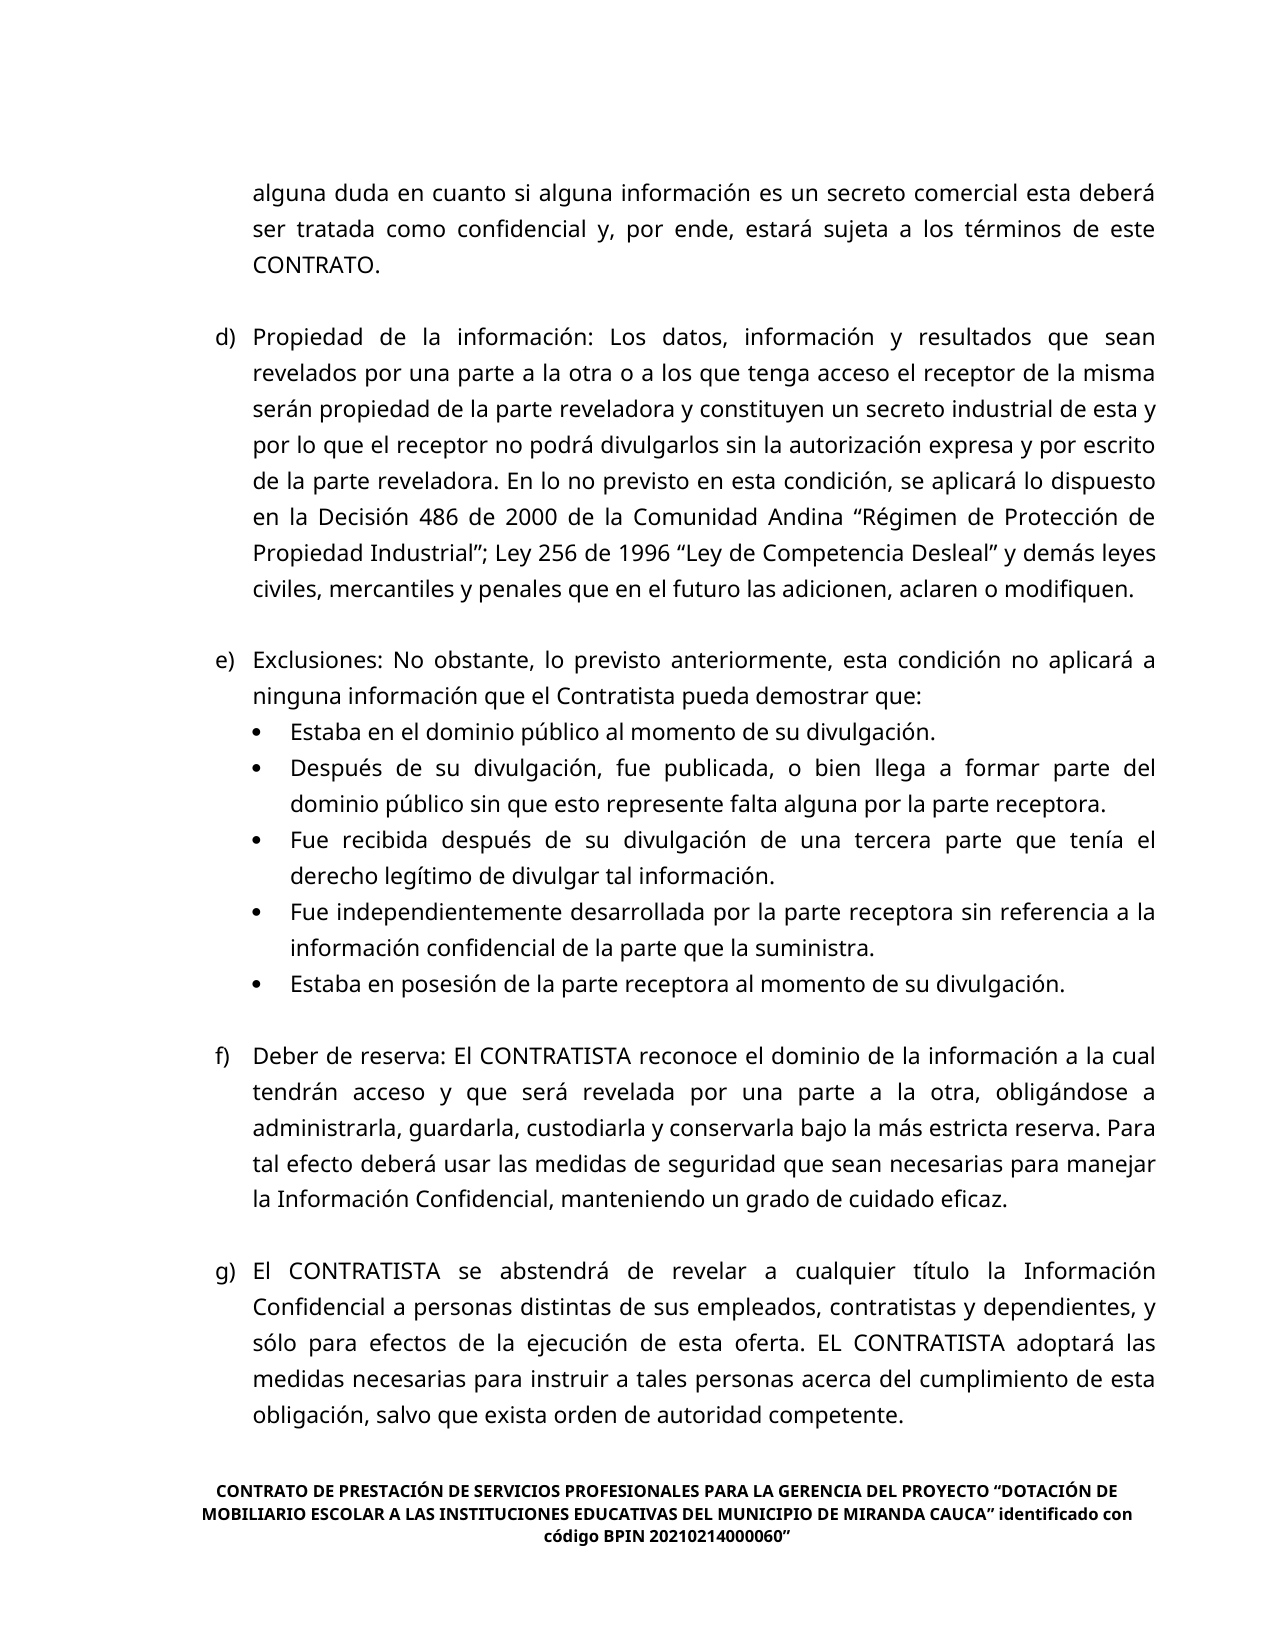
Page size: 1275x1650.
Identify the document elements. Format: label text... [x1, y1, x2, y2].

list Fue independientemente desarrollada por la parte receptora sin referencia a la información confidencial de la parte que la suministra. [252, 896, 1157, 963]
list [215, 177, 1157, 280]
list Deber de reserva: El CONTRATISTA reconoce el dominio de la información a la cual tendrán acceso y que será revelada por una parte a la otra, obligándose a administrarla, guardarla, custodiarla y conservarla bajo la más estricta reserva. Para tal efecto deberá usar las medidas de seguridad que sean necesarias para manejar la Información Confidencial, manteniendo un grado de cuidado eficaz. [215, 1040, 1157, 1215]
list Propiedad de la información: Los datos, información y resultados que sean revelados por una parte a la otra o a los que tenga acceso el receptor de la misma serán propiedad de la parte reveladora y constituyen un secreto industrial de esta y por lo que el receptor no podrá divulgarlos sin la autorización expresa y por escrito de la parte reveladora. En lo no previsto en esta condición, se aplicará lo dispuesto en la Decisión 486 de 2000 de la Comunidad Andina “Régimen de Protección de Propiedad Industrial”; Ley 256 de 1996 “Ley de Competencia Desleal” y demás leyes civiles, mercantiles y penales que en el futuro las adicionen, aclaren o modifiquen. [215, 321, 1157, 604]
list Estaba en el dominio público al momento de su divulgación. [252, 716, 1157, 747]
list Después de su divulgación, fue publicada, o bien llega a formar parte del dominio público sin que esto represente falta alguna por la parte receptora. [252, 752, 1157, 819]
list Exclusiones: No obstante, lo previsto anteriormente, esta condición no aplicará a ninguna información que el Contratista pueda demostrar que: [215, 644, 1157, 712]
list Estaba en posesión de la parte receptora al momento de su divulgación. [252, 968, 1157, 999]
list Fue recibida después de su divulgación de una tercera parte que tenía el derecho legítimo de divulgar tal información. [252, 824, 1157, 891]
list El CONTRATISTA se abstendrá de revelar a cualquier título la Información Confidencial a personas distintas de sus empleados, contratistas y dependientes, y sólo para efectos de la ejecución de esta oferta. EL CONTRATISTA adoptará las medidas necesarias para instruir a tales personas acerca del cumplimiento de esta obligación, salvo que exista orden de autoridad competente. [215, 1255, 1157, 1430]
